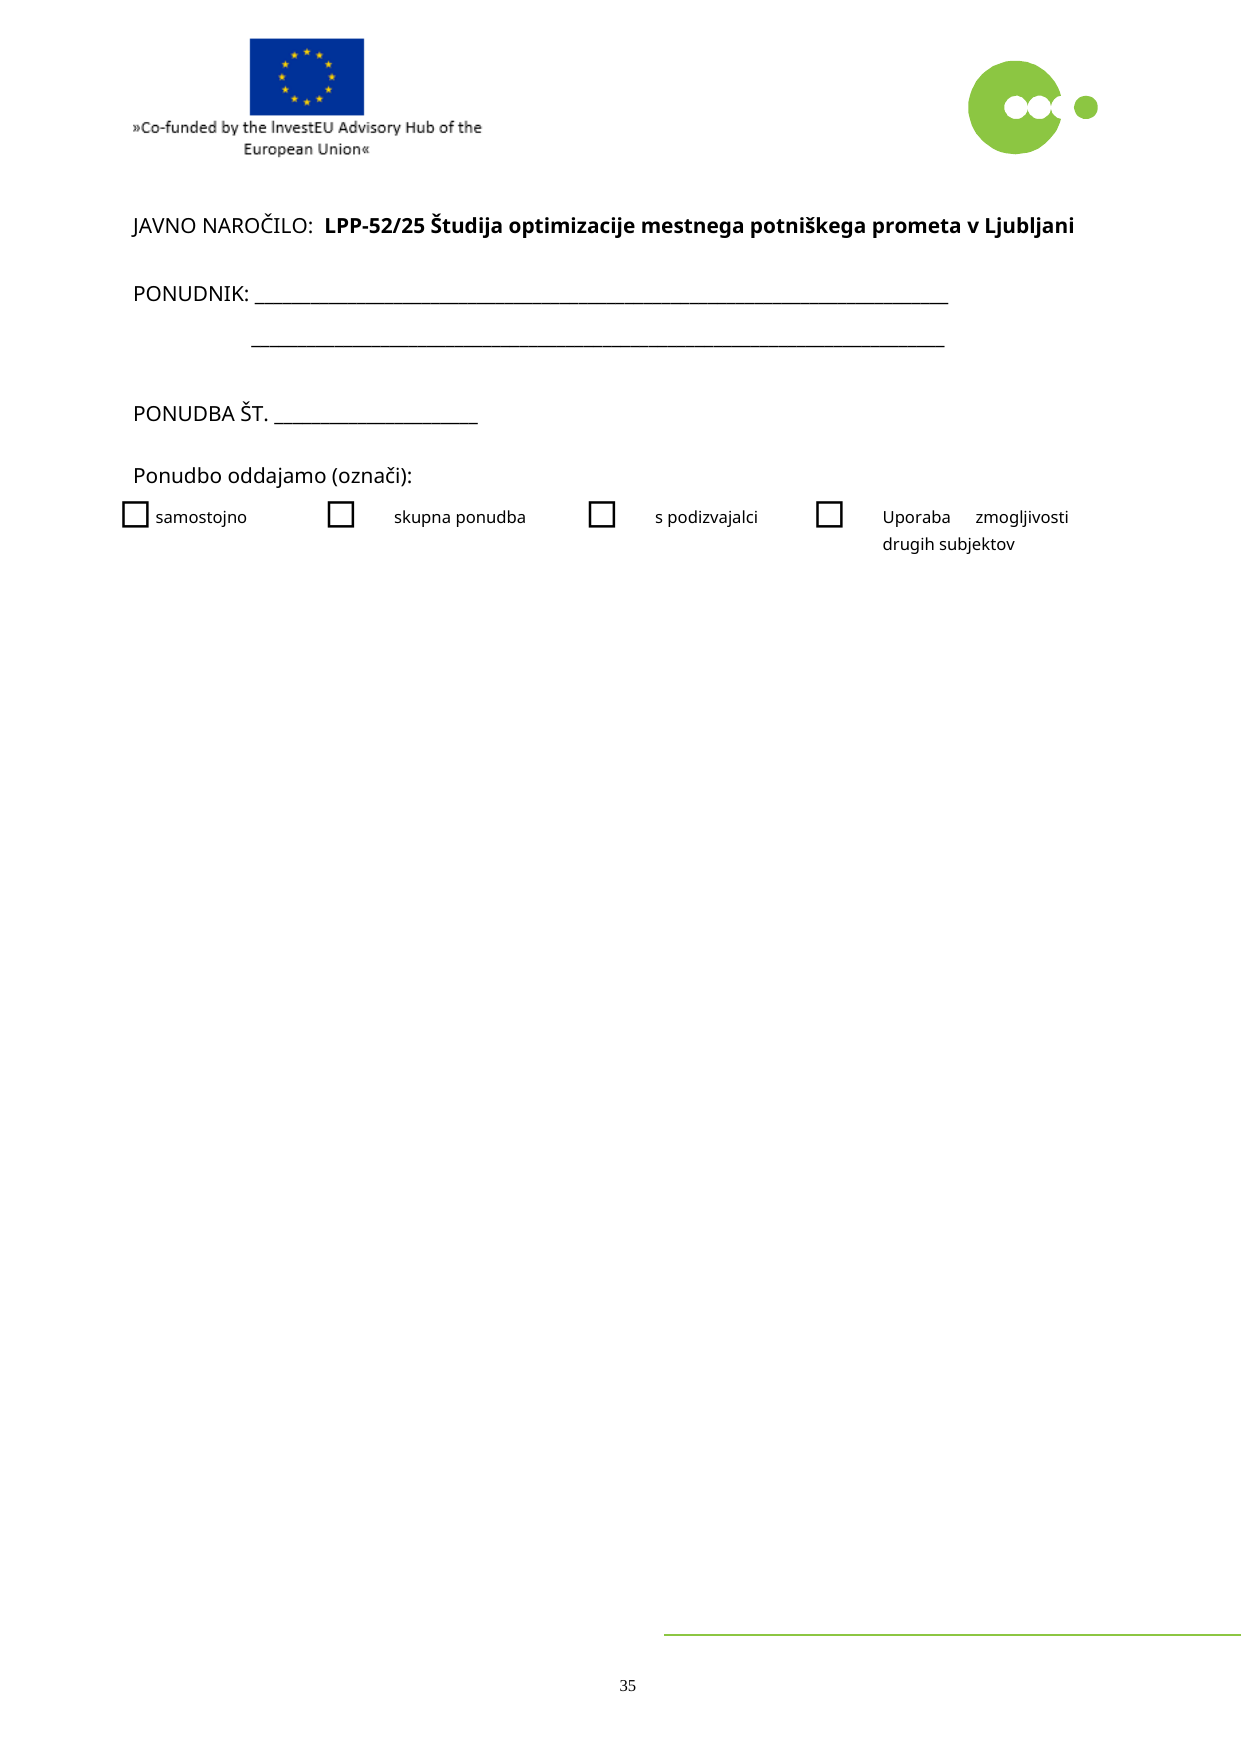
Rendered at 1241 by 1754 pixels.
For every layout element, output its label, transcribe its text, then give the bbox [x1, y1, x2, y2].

table_header Uporaba zmogljivosti drugih subjektov [809, 490, 1080, 555]
text PONUDBA ŠT. ______________________ [133, 399, 1122, 427]
table_header s podizvajalci [581, 490, 808, 555]
table_header samostojno [144, 490, 320, 555]
text ___________________________________________________________________________ [207, 322, 1122, 350]
text PONUDNIK: ___________________________________________________________________________ [133, 279, 1122, 308]
table_header skupna ponudba [320, 490, 581, 555]
text JAVNO NAROČILO: LPP-52/25 Študija optimizacije mestnega potniškega prometa v Ljubljani [133, 211, 1122, 240]
picture [132, 24, 485, 160]
text Ponudbo oddajamo (označi): [133, 461, 1122, 489]
